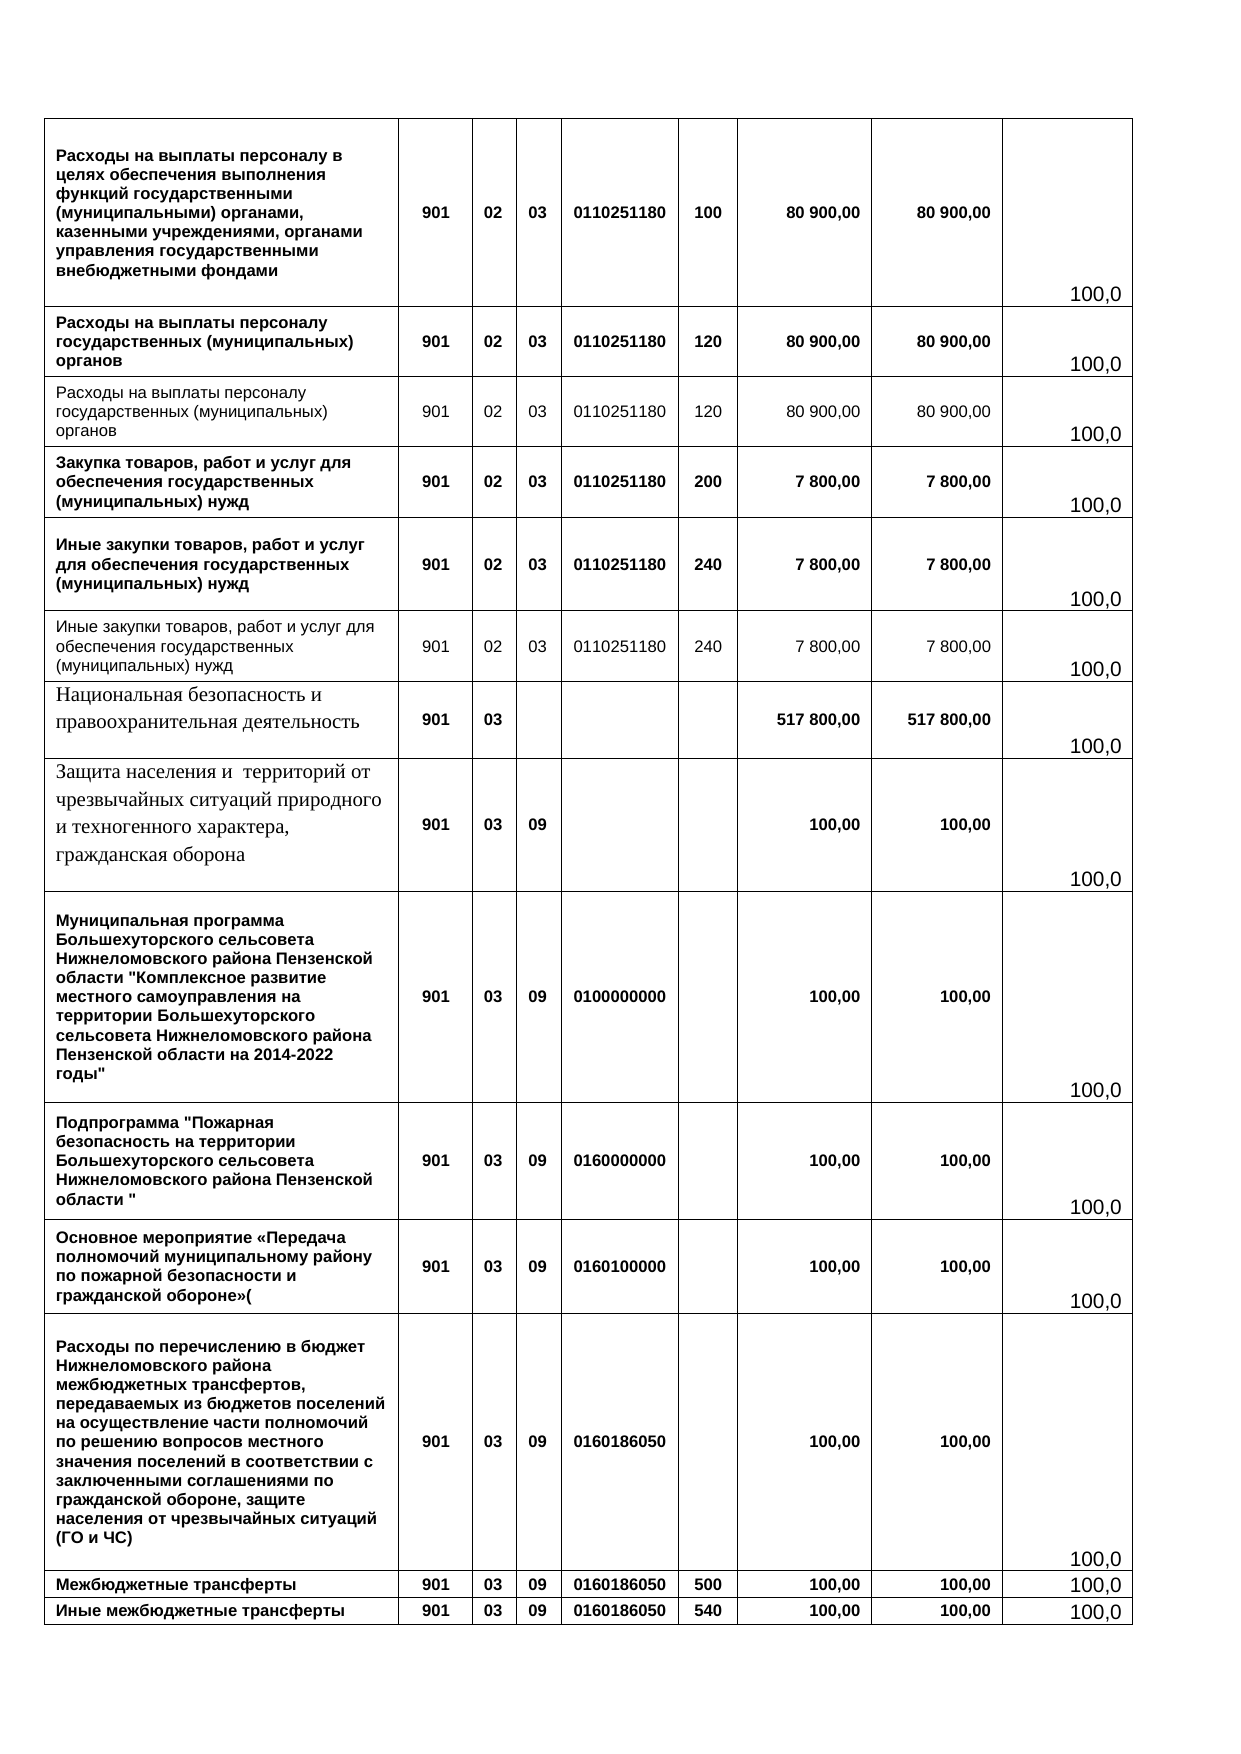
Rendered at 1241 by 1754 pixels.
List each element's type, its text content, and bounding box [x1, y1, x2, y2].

table_cell 901 [399, 1571, 472, 1597]
table_cell 100,0 [1003, 892, 1132, 1102]
table_cell 500 [679, 1571, 737, 1597]
table_cell 7 800,00 [872, 611, 1002, 681]
table_cell 09 [517, 1598, 561, 1623]
table_cell 100,00 [872, 759, 1002, 891]
table_cell 03 [473, 682, 516, 758]
table_cell 7 800,00 [738, 518, 871, 610]
table_cell 7 800,00 [738, 447, 871, 517]
table_cell Иные закупки товаров, работ и услуг для обеспечения государственных (муниципальных) нужд [45, 518, 398, 610]
table_cell 100,0 [1003, 1103, 1132, 1219]
table_cell 100,00 [872, 1220, 1002, 1312]
table_cell 02 [473, 119, 516, 306]
table_cell 03 [473, 1571, 516, 1597]
table_cell 100,0 [1003, 1598, 1132, 1623]
table_cell [517, 682, 561, 758]
table_cell 09 [517, 1571, 561, 1597]
table_cell 901 [399, 377, 472, 446]
table_cell 0110251180 [562, 119, 678, 306]
table_cell 0110251180 [562, 518, 678, 610]
table_cell [679, 1103, 737, 1219]
table_cell 240 [679, 611, 737, 681]
table_cell 901 [399, 1314, 472, 1570]
table_cell 0110251180 [562, 377, 678, 446]
table_cell 100,0 [1003, 377, 1132, 446]
table_cell 100,00 [738, 1103, 871, 1219]
table_cell 100,00 [738, 892, 871, 1102]
table_cell 100,0 [1003, 1314, 1132, 1570]
table_cell 200 [679, 447, 737, 517]
table_cell 540 [679, 1598, 737, 1623]
table_cell Расходы по перечислению в бюджет Нижнеломовского района межбюджетных трансфертов, передаваемых из бюджетов поселений на осуществление части полномочий по решению вопросов местного значения поселений в соответствии с заключенными соглашениями по гражданской обороне, защите населения от чрезвычайных ситуаций (ГО и ЧС) [45, 1314, 398, 1570]
table_cell 100,00 [872, 1103, 1002, 1219]
table_cell 100,0 [1003, 759, 1132, 891]
table_cell 0160186050 [562, 1314, 678, 1570]
table_cell 03 [473, 892, 516, 1102]
table_cell 09 [517, 1220, 561, 1312]
table_cell 901 [399, 119, 472, 306]
table_cell 0110251180 [562, 611, 678, 681]
table_cell 100,0 [1003, 682, 1132, 758]
table_cell 80 900,00 [738, 119, 871, 306]
table_cell 03 [517, 447, 561, 517]
table_cell 03 [473, 1314, 516, 1570]
table_cell 09 [517, 1103, 561, 1219]
table_cell Защита населения и территорий от чрезвычайных ситуаций природного и техногенного характера, гражданская оборона [45, 759, 398, 891]
table_cell [679, 1220, 737, 1312]
table_cell 03 [517, 119, 561, 306]
table_cell 901 [399, 611, 472, 681]
table_cell Основное мероприятие «Передача полномочий муниципальному району по пожарной безопасности и гражданской обороне»( [45, 1220, 398, 1312]
table_cell 03 [517, 377, 561, 446]
table_cell 901 [399, 307, 472, 376]
table_cell 100,0 [1003, 119, 1132, 306]
table_cell 100,0 [1003, 1571, 1132, 1597]
table_cell [679, 1314, 737, 1570]
table_cell 09 [517, 759, 561, 891]
table_cell 03 [473, 1220, 516, 1312]
table_cell Национальная безопасность и правоохранительная деятельность [45, 682, 398, 758]
table_cell 7 800,00 [738, 611, 871, 681]
table_cell [679, 682, 737, 758]
table_cell 0100000000 [562, 892, 678, 1102]
table_cell 80 900,00 [738, 307, 871, 376]
table_cell 100,00 [872, 1571, 1002, 1597]
table_cell 03 [517, 307, 561, 376]
table_cell 100,00 [738, 1598, 871, 1623]
table_cell 901 [399, 1220, 472, 1312]
table_cell [562, 759, 678, 891]
table_cell 0110251180 [562, 447, 678, 517]
table_cell 0160186050 [562, 1571, 678, 1597]
table_cell 120 [679, 307, 737, 376]
table_cell 100 [679, 119, 737, 306]
table_cell [679, 759, 737, 891]
table_cell 901 [399, 682, 472, 758]
table_cell 517 800,00 [738, 682, 871, 758]
table_cell 901 [399, 1103, 472, 1219]
table_cell Муниципальная программа Большехуторского сельсовета Нижнеломовского района Пензенской области "Комплексное развитие местного самоуправления на территории Большехуторского сельсовета Нижнеломовского района Пензенской области на 2014-2022 годы" [45, 892, 398, 1102]
table_cell 100,00 [738, 1314, 871, 1570]
table_cell 0160186050 [562, 1598, 678, 1623]
table_cell 100,00 [872, 1598, 1002, 1623]
table_cell Межбюджетные трансферты [45, 1571, 398, 1597]
table_cell 09 [517, 1314, 561, 1570]
table_cell 09 [517, 892, 561, 1102]
table_cell 0110251180 [562, 307, 678, 376]
table_cell 901 [399, 447, 472, 517]
table_cell 80 900,00 [872, 119, 1002, 306]
table_cell 901 [399, 518, 472, 610]
table_cell 0160000000 [562, 1103, 678, 1219]
table_cell 100,00 [872, 892, 1002, 1102]
table_cell 02 [473, 377, 516, 446]
table_cell 100,0 [1003, 518, 1132, 610]
table_cell 901 [399, 1598, 472, 1623]
table_cell 03 [473, 1103, 516, 1219]
table_cell Подпрограмма "Пожарная безопасность на территории Большехуторского сельсовета Нижнеломовского района Пензенской области " [45, 1103, 398, 1219]
table_cell Иные закупки товаров, работ и услуг для обеспечения государственных (муниципальных) нужд [45, 611, 398, 681]
table_cell 03 [473, 1598, 516, 1623]
table_cell 100,0 [1003, 1220, 1132, 1312]
table_cell 901 [399, 892, 472, 1102]
table_cell Расходы на выплаты персоналу государственных (муниципальных) органов [45, 307, 398, 376]
table_cell 100,0 [1003, 611, 1132, 681]
table_cell 0160100000 [562, 1220, 678, 1312]
table_cell 80 900,00 [872, 377, 1002, 446]
table_cell 100,00 [738, 1220, 871, 1312]
table_cell 02 [473, 611, 516, 681]
table_cell 80 900,00 [872, 307, 1002, 376]
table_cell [45, 1598, 398, 1623]
table_cell 100,0 [1003, 307, 1132, 376]
table_cell 02 [473, 307, 516, 376]
table_cell 240 [679, 518, 737, 610]
table_cell Расходы на выплаты персоналу государственных (муниципальных) органов [45, 377, 398, 446]
table_cell 02 [473, 518, 516, 610]
table_cell 100,00 [738, 1571, 871, 1597]
table_cell [679, 892, 737, 1102]
table_cell 7 800,00 [872, 518, 1002, 610]
table_cell 03 [473, 759, 516, 891]
table_cell 517 800,00 [872, 682, 1002, 758]
table_cell 7 800,00 [872, 447, 1002, 517]
table_cell 03 [517, 611, 561, 681]
table_cell 901 [399, 759, 472, 891]
table_cell 100,0 [1003, 447, 1132, 517]
table_cell 80 900,00 [738, 377, 871, 446]
table_cell 02 [473, 447, 516, 517]
table_cell 100,00 [738, 759, 871, 891]
table_cell Закупка товаров, работ и услуг для обеспечения государственных (муниципальных) нужд [45, 447, 398, 517]
table_cell [562, 682, 678, 758]
table_cell 120 [679, 377, 737, 446]
table_cell 03 [517, 518, 561, 610]
table_cell 100,00 [872, 1314, 1002, 1570]
table_cell Расходы на выплаты персоналу в целях обеспечения выполнения функций государственными (муниципальными) органами, казенными учреждениями, органами управления государственными внебюджетными фондами [45, 119, 398, 306]
